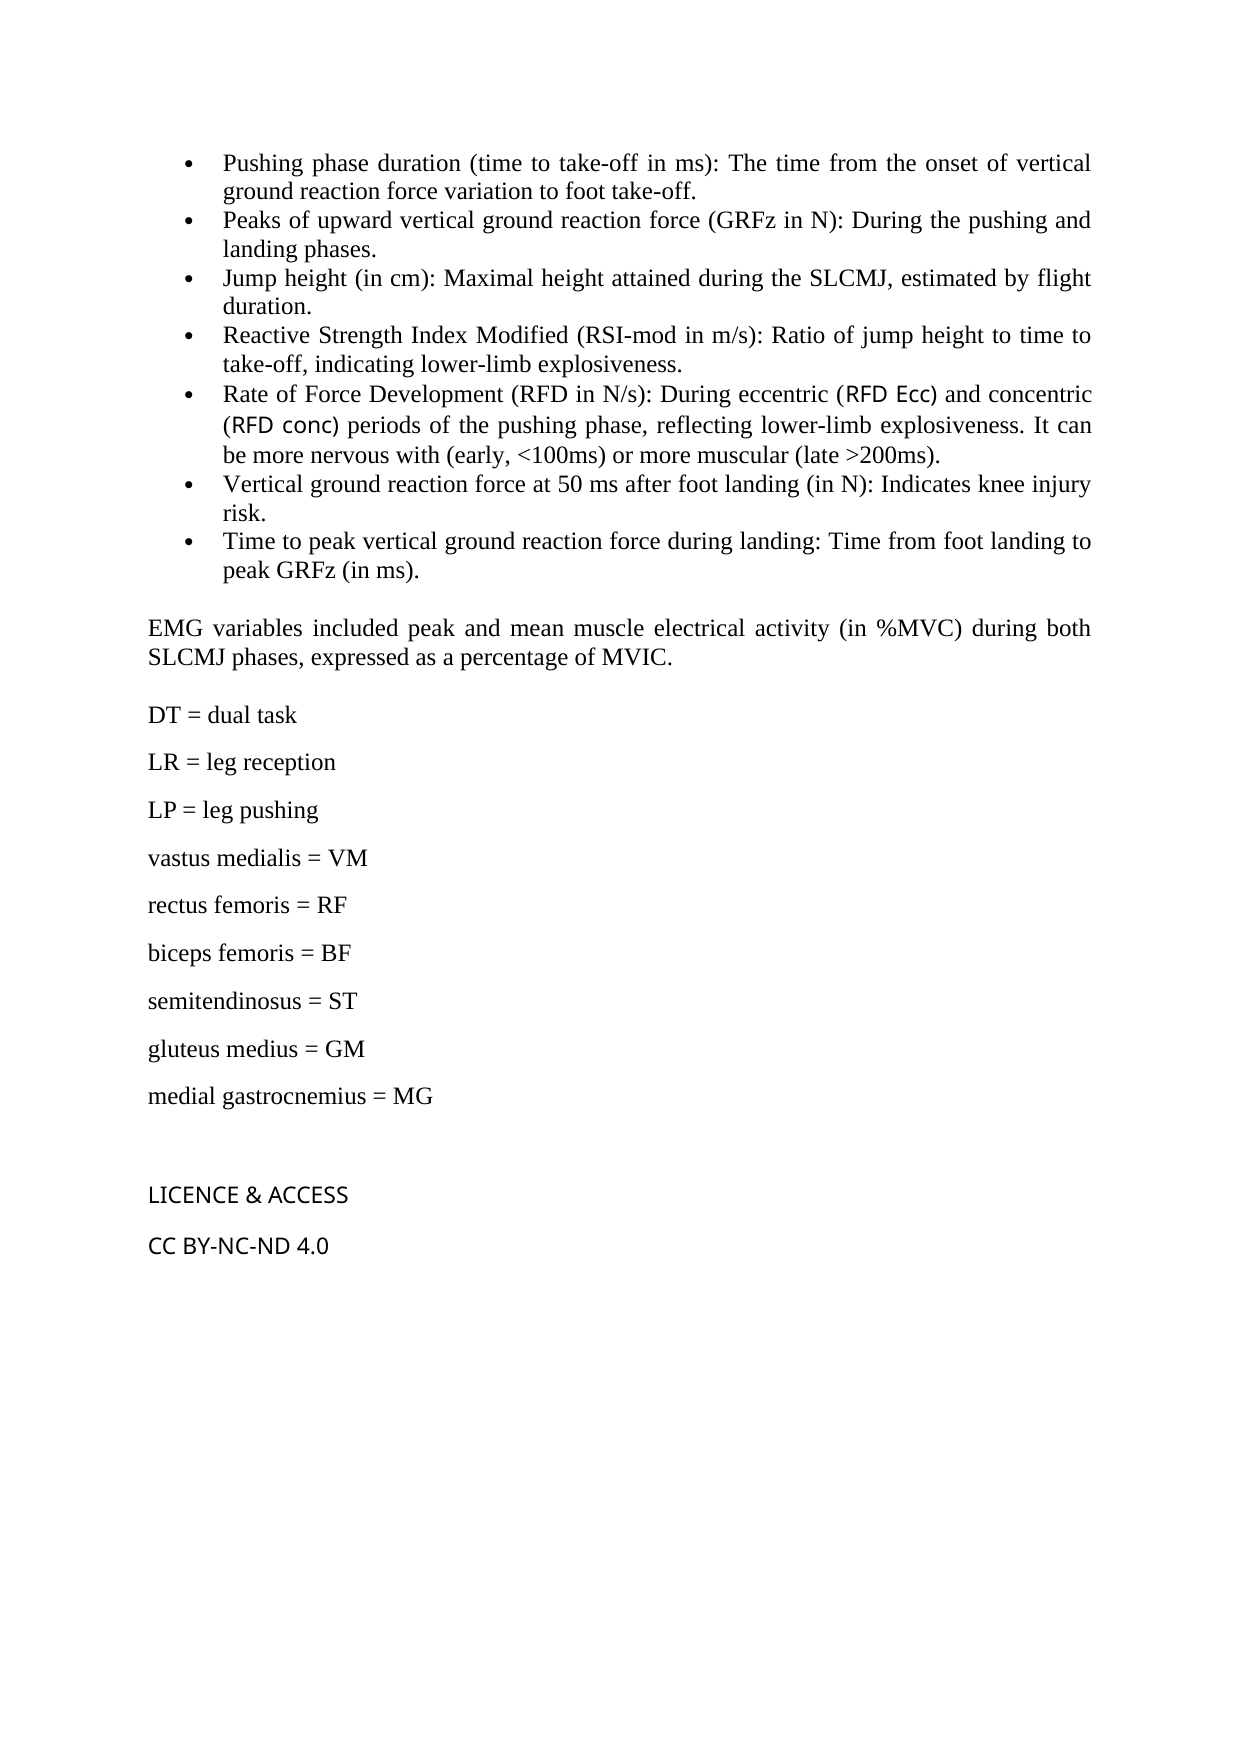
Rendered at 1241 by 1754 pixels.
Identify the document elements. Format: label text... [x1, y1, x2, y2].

text LR = leg reception [148, 747, 1093, 776]
text rectus femoris = RF [148, 891, 1093, 919]
list Reactive Strength Index Modified (RSI-mod in m/s): Ratio of jump height to time to take-off, indicating lower-limb explosiveness. [185, 320, 1093, 378]
list Peaks of upward vertical ground reaction force (GRFz in N): During the pushing and landing phases. [185, 205, 1093, 263]
list Vertical ground reaction force at 50 ms after foot landing (in N): Indicates knee injury risk. [185, 469, 1093, 526]
text LP = leg pushing [148, 795, 1093, 824]
text vastus medialis = VM [148, 843, 1093, 872]
text EMG variables included peak and mean muscle electrical activity (in %MVC) during both SLCMJ phases, expressed as a percentage of MVIC. [148, 613, 1093, 671]
text DT = dual task [148, 700, 1093, 728]
text medial gastrocnemius = MG [148, 1081, 1093, 1110]
text CC BY-NC-ND 4.0 [148, 1230, 1093, 1261]
list Rate of Force Development (RFD in N/s): During eccentric (RFD Ecc) and concentric (RFD conc) periods of the pushing phase, reflecting lower-limb explosiveness. It can be more nervous with (early, <100ms) or more muscular (late >200ms). [185, 378, 1093, 469]
text biceps femoris = BF [148, 938, 1093, 967]
text LICENCE & ACCESS [148, 1179, 1093, 1211]
list Pushing phase duration (time to take-off in ms): The time from the onset of vertical ground reaction force variation to foot take-off. [185, 148, 1093, 205]
text semitendinosus = ST [148, 986, 1093, 1015]
list Time to peak vertical ground reaction force during landing: Time from foot landing to peak GRFz (in ms). [185, 526, 1093, 584]
list Jump height (in cm): Maximal height attained during the SLCMJ, estimated by flight duration. [185, 263, 1093, 320]
text gluteus medius = GM [148, 1034, 1093, 1062]
